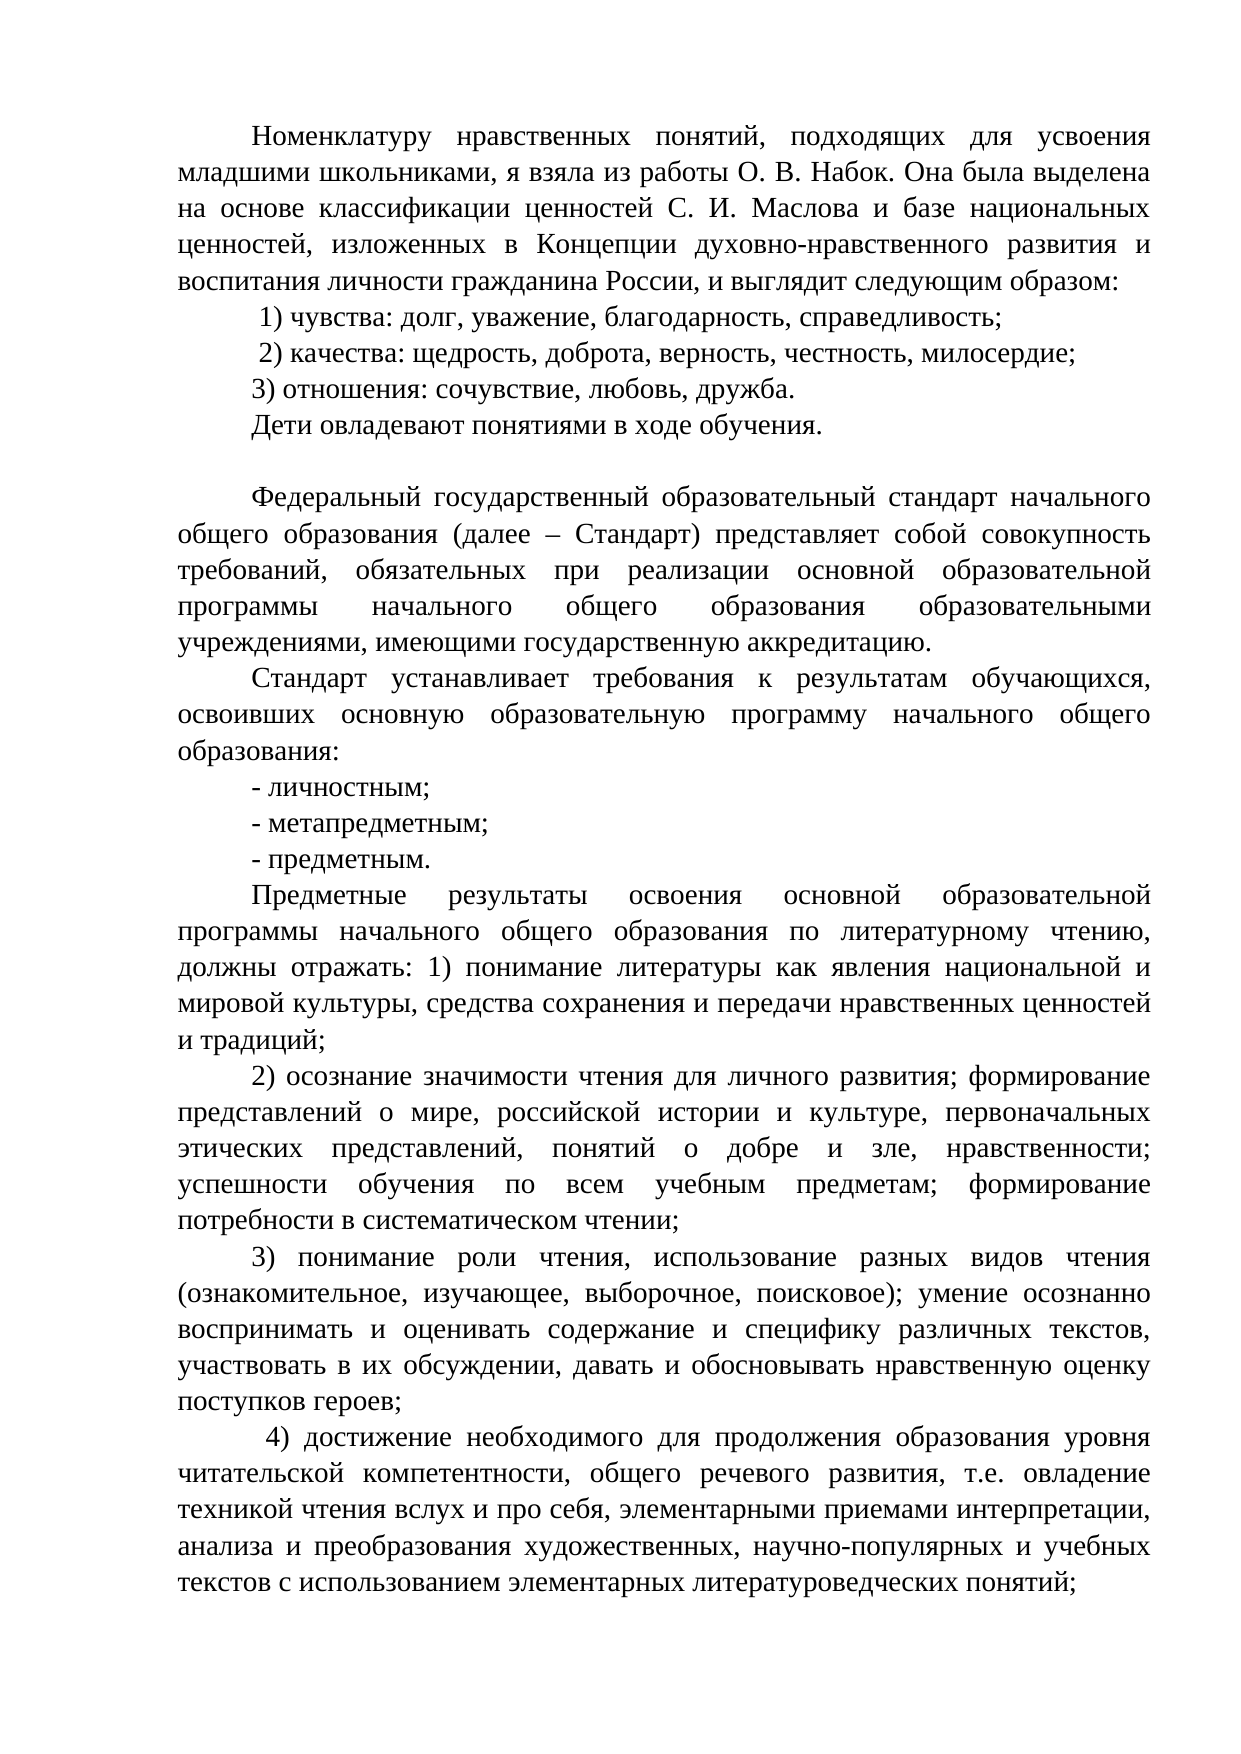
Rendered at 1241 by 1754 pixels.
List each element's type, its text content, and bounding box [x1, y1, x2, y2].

text - предметным. [177, 841, 1152, 874]
text 2) качества: щедрость, доброта, верность, честность, милосердие; [177, 335, 1152, 368]
text - личностным; [177, 769, 1152, 802]
text Дети овладевают понятиями в ходе обучения. [177, 407, 1152, 441]
text Федеральный государственный образовательный стандарт начального общего образования (далее – Стандарт) представляет собой совокупность требований, обязательных при реализации основной образовательной программы начального общего образования образовательными учреждениями, имеющими государственную аккредитацию. [177, 479, 1152, 658]
text 4) достижение необходимого для продолжения образования уровня читательской компетентности, общего речевого развития, т.е. овладение техникой чтения вслух и про себя, элементарными приемами интерпретации, анализа и преобразования художественных, научно-популярных и учебных текстов с использованием элементарных литературоведческих понятий; [177, 1419, 1152, 1597]
text 1) чувства: долг, уважение, благодарность, справедливость; [177, 299, 1152, 332]
text 3) понимание роли чтения, использование разных видов чтения (ознакомительное, изучающее, выборочное, поисковое); умение осознанно воспринимать и оценивать содержание и специфику различных текстов, участвовать в их обсуждении, давать и обосновывать нравственную оценку поступков героев; [177, 1239, 1152, 1417]
text Стандарт устанавливает требования к результатам обучающихся, освоивших основную образовательную программу начального общего образования: [177, 660, 1152, 766]
text Предметные результаты освоения основной образовательной программы начального общего образования по литературному чтению, должны отражать: 1) понимание литературы как явления национальной и мировой культуры, средства сохранения и передачи нравственных ценностей и традиций; [177, 877, 1152, 1055]
text 2) осознание значимости чтения для личного развития; формирование представлений о мире, российской истории и культуре, первоначальных этических представлений, понятий о добре и зле, нравственности; успешности обучения по всем учебным предметам; формирование потребности в систематическом чтении; [177, 1058, 1152, 1236]
text 3) отношения: сочувствие, любовь, дружба. [177, 371, 1152, 405]
text Номенклатуру нравственных понятий, подходящих для усвоения младшими школьниками, я взяла из работы О. В. Набок. Она была выделена на основе классификации ценностей С. И. Маслова и базе национальных ценностей, изложенных в Концепции духовно-нравственного развития и воспитания личности гражданина России, и выглядит следующим образом: [177, 118, 1152, 296]
text - метапредметным; [177, 805, 1152, 838]
